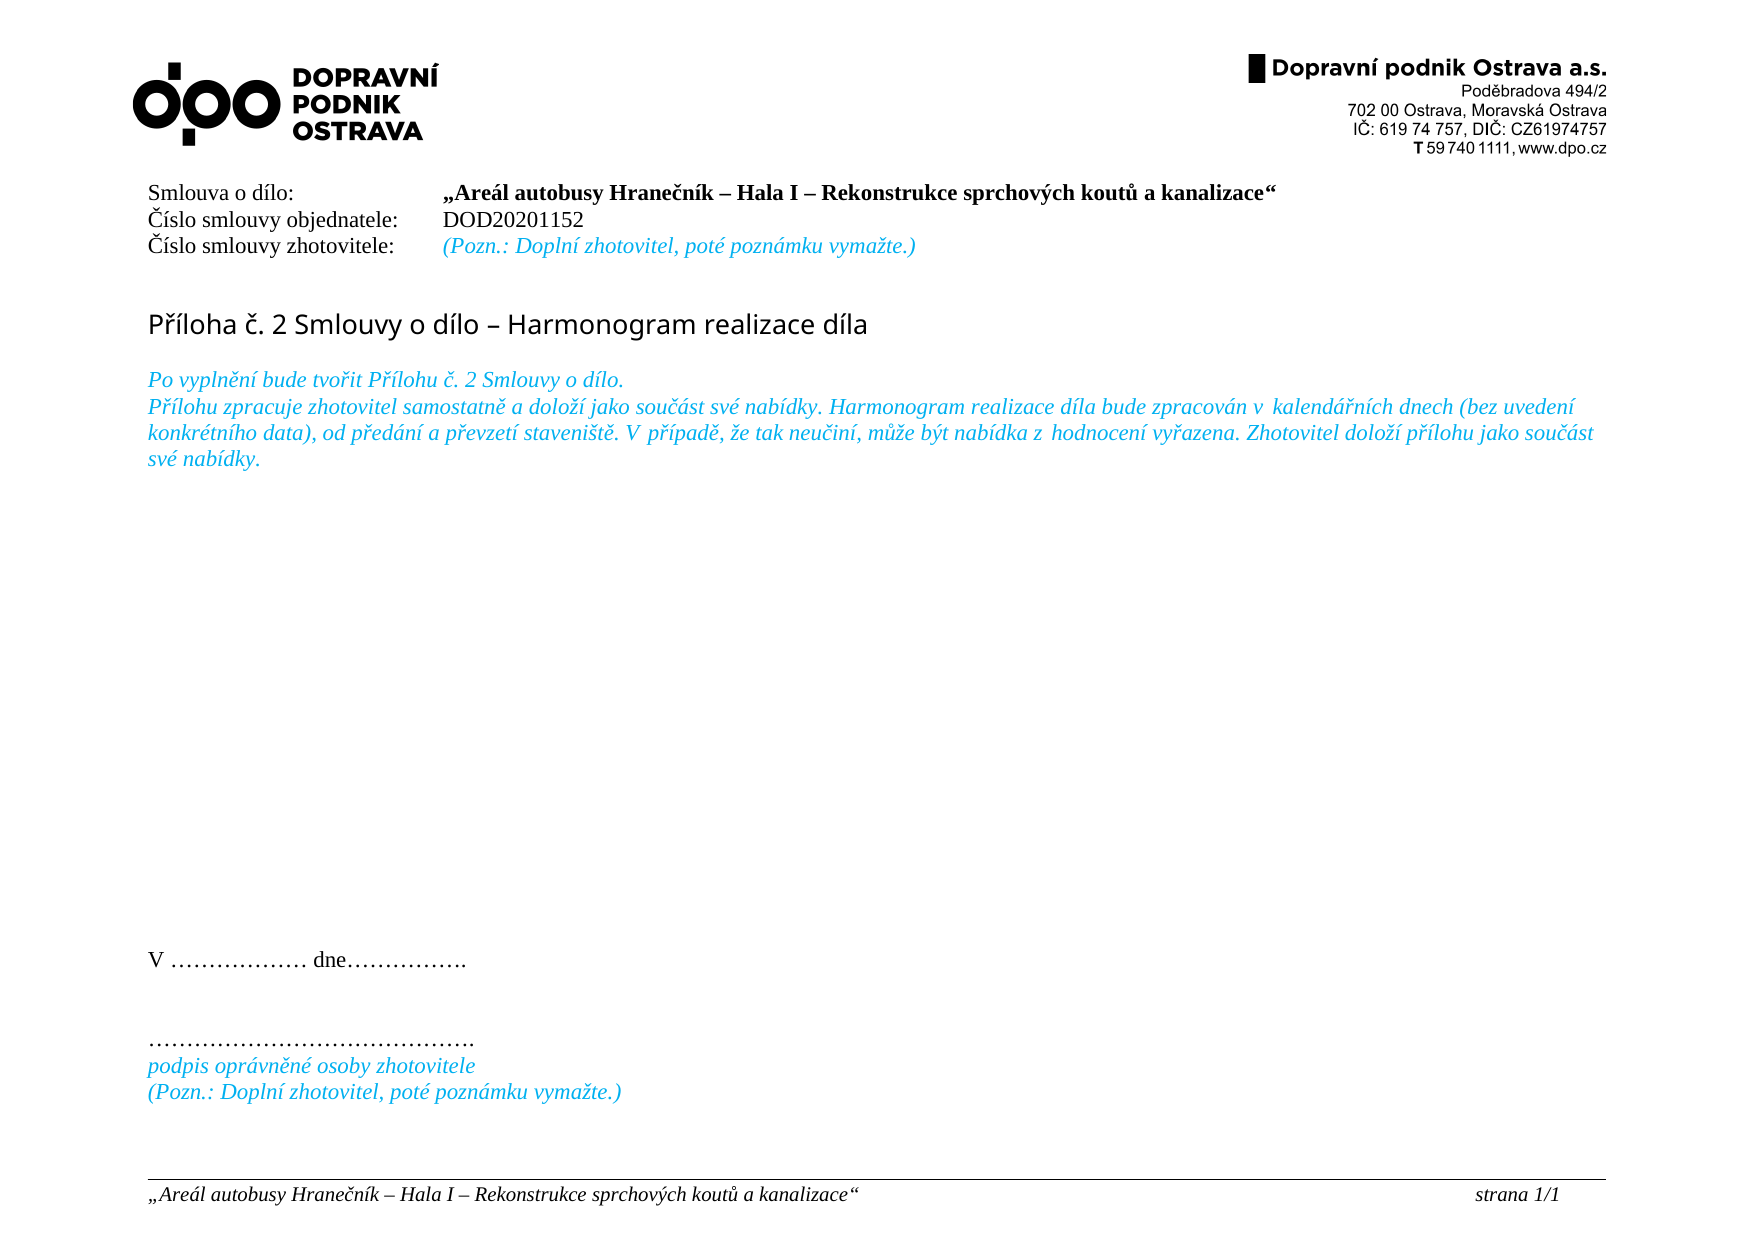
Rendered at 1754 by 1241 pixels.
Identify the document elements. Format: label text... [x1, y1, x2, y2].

text Po vyplnění bude tvořit Přílohu č. 2 Smlouvy o dílo. [148, 366, 1606, 393]
subtitle V ……………… dne……………. [148, 946, 1606, 973]
text ……………………………………. [148, 1025, 1606, 1052]
text (Pozn.: Doplní zhotovitel, poté poznámku vymažte.) [148, 1078, 1606, 1104]
picture [1248, 54, 1607, 157]
text podpis oprávněné osoby zhotovitele [148, 1052, 1606, 1078]
text Příloha č. 2 Smlouvy o dílo – Harmonogram realizace díla [148, 308, 1606, 341]
text Přílohu zpracuje zhotovitel samostatně a doloží jako součást své nabídky. Harmonogram realizace díla bude zpracován v kalendářních dnech (bez uvedení konkrétního data), od předání a převzetí staveniště. V případě, že tak neučiní, může být nabídka z hodnocení vyřazena. Zhotovitel doloží přílohu jako součást své nabídky. [148, 393, 1606, 472]
text Číslo smlouvy zhotovitele: (Pozn.: Doplní zhotovitel, poté poznámku vymažte.) [148, 232, 1606, 258]
text Číslo smlouvy objednatele: DOD20201152 [148, 206, 1606, 232]
picture [132, 62, 439, 146]
text Smlouva o dílo: „Areál autobusy Hranečník – Hala I – Rekonstrukce sprchových koutů a kanalizace“ [148, 179, 1606, 206]
